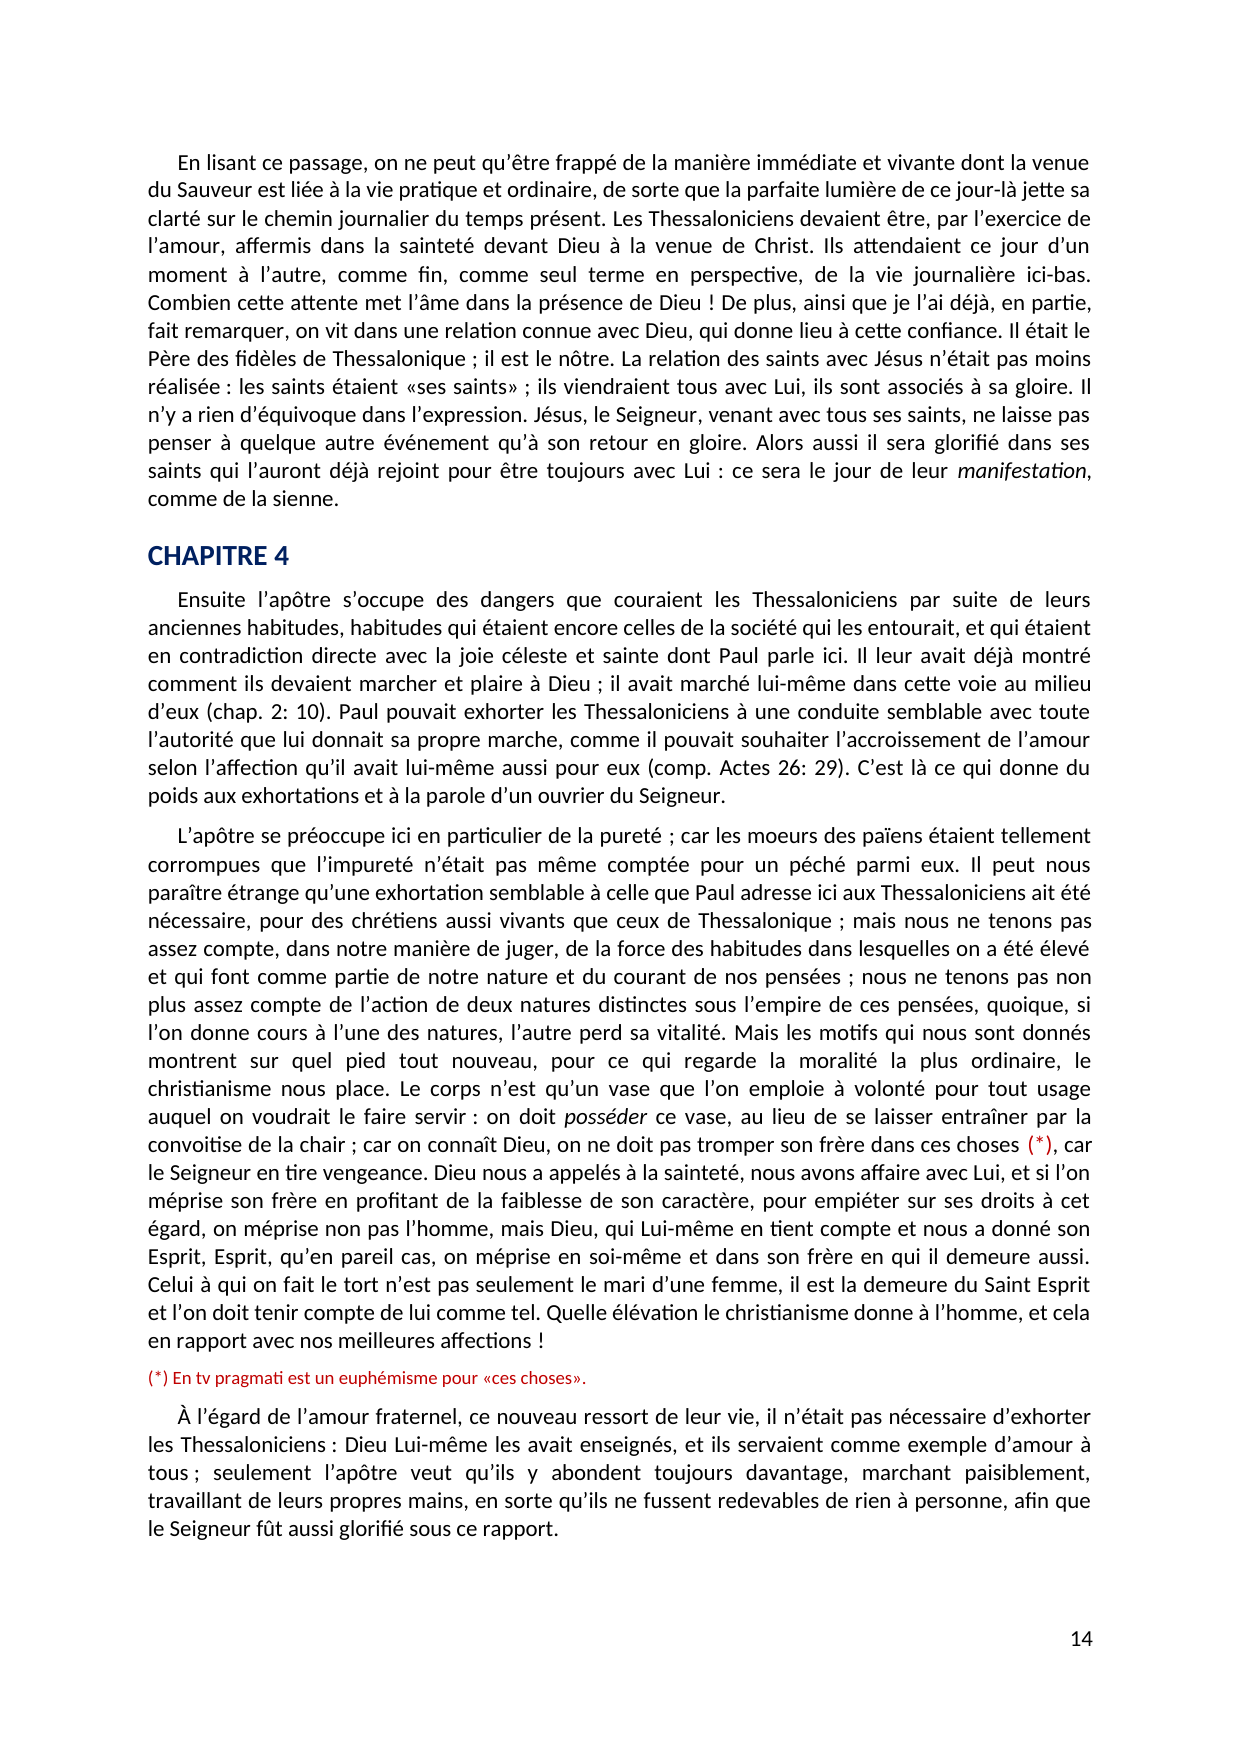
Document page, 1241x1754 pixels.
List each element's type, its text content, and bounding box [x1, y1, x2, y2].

subtitle CHAPITRE 4 [148, 537, 1093, 572]
text En lisant ce passage, on ne peut qu’être frappé de la manière immédiate et vivante dont la venue du Sauveur est liée à la vie pratique et ordinaire, de sorte que la parfaite lumière de ce jour-là jette sa clarté sur le chemin journalier du temps présent. Les Thessaloniciens devaient être, par l’exercice de l’amour, affermis dans la sainteté devant Dieu à la venue de Christ. Ils attendaient ce jour d’un moment à l’autre, comme fin, comme seul terme en perspective, de la vie journalière ici-bas. Combien cette attente met l’âme dans la présence de Dieu ! De plus, ainsi que je l’ai déjà, en partie, fait remarquer, on vit dans une relation connue avec Dieu, qui donne lieu à cette confiance. Il était le Père des fidèles de Thessalonique ; il est le nôtre. La relation des saints avec Jésus n’était pas moins réalisée : les saints étaient «ses saints» ; ils viendraient tous avec Lui, ils sont associés à sa gloire. Il n’y a rien d’équivoque dans l’expression. Jésus, le Seigneur, venant avec tous ses saints, ne laisse pas penser à quelque autre événement qu’à son retour en gloire. Alors aussi il sera glorifié dans ses saints qui l’auront déjà rejoint pour être toujours avec Lui : ce sera le jour de leur manifestation, comme de la sienne. [148, 148, 1093, 512]
text À l’égard de l’amour fraternel, ce nouveau ressort de leur vie, il n’était pas nécessaire d’exhorter les Thessaloniciens : Dieu Lui-même les avait enseignés, et ils servaient comme exemple d’amour à tous ; seulement l’apôtre veut qu’ils y abondent toujours davantage, marchant paisiblement, travaillant de leurs propres mains, en sorte qu’ils ne fussent redevables de rien à personne, afin que le Seigneur fût aussi glorifié sous ce rapport. [148, 1402, 1093, 1542]
text (*) En tv pragmati est un euphémisme pour «ces choses». [148, 1367, 1093, 1389]
text Ensuite l’apôtre s’occupe des dangers que couraient les Thessaloniciens par suite de leurs anciennes habitudes, habitudes qui étaient encore celles de la société qui les entourait, et qui étaient en contradiction directe avec la joie céleste et sainte dont Paul parle ici. Il leur avait déjà montré comment ils devaient marcher et plaire à Dieu ; il avait marché lui-même dans cette voie au milieu d’eux (chap. 2: 10). Paul pouvait exhorter les Thessaloniciens à une conduite semblable avec toute l’autorité que lui donnait sa propre marche, comme il pouvait souhaiter l’accroissement de l’amour selon l’affection qu’il avait lui-même aussi pour eux (comp. Actes 26: 29). C’est là ce qui donne du poids aux exhortations et à la parole d’un ouvrier du Seigneur. [148, 585, 1093, 809]
text L’apôtre se préoccupe ici en particulier de la pureté ; car les moeurs des païens étaient tellement corrompues que l’impureté n’était pas même comptée pour un péché parmi eux. Il peut nous paraître étrange qu’une exhortation semblable à celle que Paul adresse ici aux Thessaloniciens ait été nécessaire, pour des chrétiens aussi vivants que ceux de Thessalonique ; mais nous ne tenons pas assez compte, dans notre manière de juger, de la force des habitudes dans lesquelles on a été élevé et qui font comme partie de notre nature et du courant de nos pensées ; nous ne tenons pas non plus assez compte de l’action de deux natures distinctes sous l’empire de ces pensées, quoique, si l’on donne cours à l’une des natures, l’autre perd sa vitalité. Mais les motifs qui nous sont donnés montrent sur quel pied tout nouveau, pour ce qui regarde la moralité la plus ordinaire, le christianisme nous place. Le corps n’est qu’un vase que l’on emploie à volonté pour tout usage auquel on voudrait le faire servir : on doit posséder ce vase, au lieu de se laisser entraîner par la convoitise de la chair ; car on connaît Dieu, on ne doit pas tromper son frère dans ces choses (*), car le Seigneur en tire vengeance. Dieu nous a appelés à la sainteté, nous avons affaire avec Lui, et si l’on méprise son frère en profitant de la faiblesse de son caractère, pour empiéter sur ses droits à cet égard, on méprise non pas l’homme, mais Dieu, qui Lui-même en tient compte et nous a donné son Esprit, Esprit, qu’en pareil cas, on méprise en soi-même et dans son frère en qui il demeure aussi. Celui à qui on fait le tort n’est pas seulement le mari d’une femme, il est la demeure du Saint Esprit et l’on doit tenir compte de lui comme tel. Quelle élévation le christianisme donne à l’homme, et cela en rapport avec nos meilleures affections ! [148, 822, 1093, 1354]
